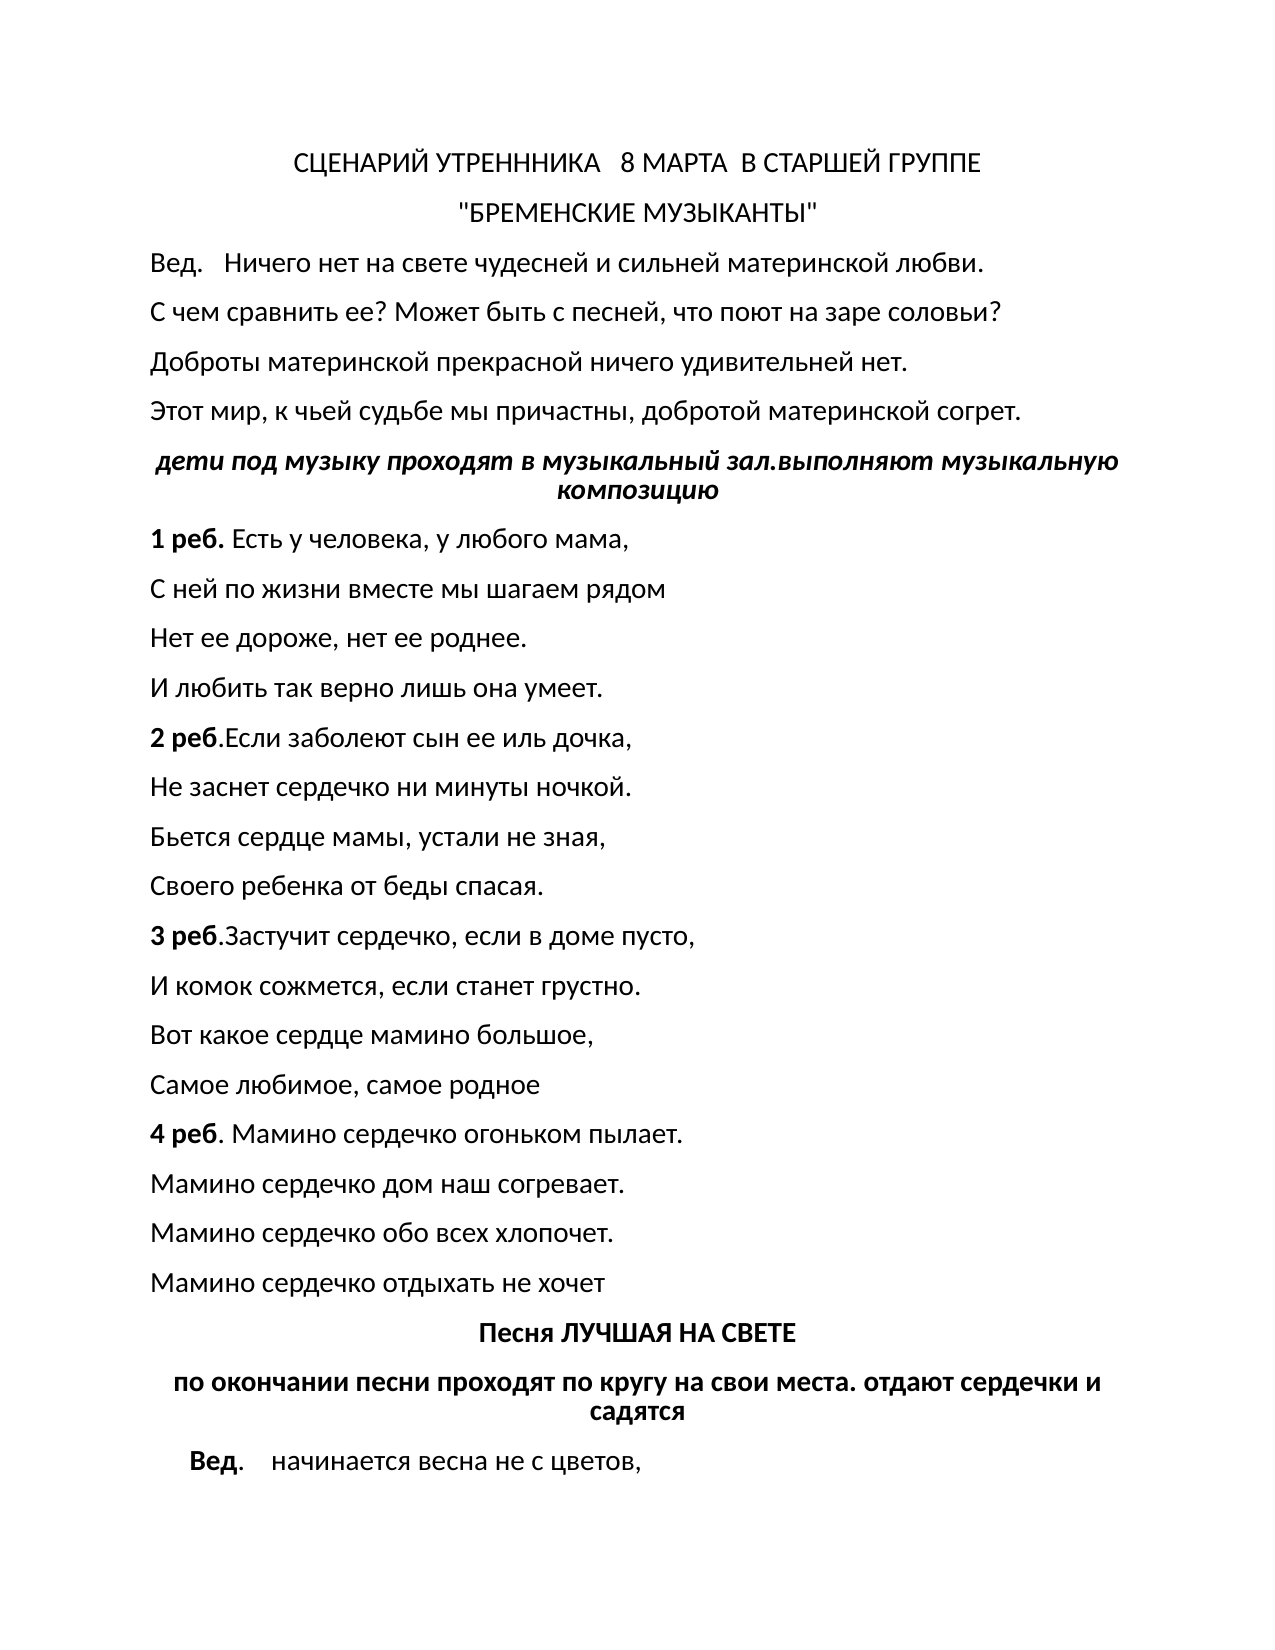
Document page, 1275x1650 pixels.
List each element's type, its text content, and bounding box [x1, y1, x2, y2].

text С ней по жизни вместе мы шагаем рядом [150, 575, 1125, 604]
text 4 реб. Мамино сердечко огоньком пылает. [150, 1121, 1125, 1149]
text Мамино сердечко обо всех хлопочет. [150, 1220, 1125, 1249]
text Мамино сердечко дом наш согревает. [150, 1170, 1125, 1199]
text 3 реб.Застучит сердечко, если в доме пусто, [150, 922, 1125, 951]
text Вед. начинается весна не с цветов, [150, 1447, 1125, 1476]
text Не заснет сердечко ни минуты ночкой. [150, 774, 1125, 802]
text Песня ЛУЧШАЯ НА СВЕТЕ [150, 1319, 1125, 1348]
text Вед. Ничего нет на свете чудесней и сильней материнской любви. [150, 249, 1125, 278]
text Доброты материнской прекрасной ничего удивительней нет. [150, 348, 1125, 377]
text Самое любимое, самое родное [150, 1071, 1125, 1100]
text Мамино сердечко отдыхать не хочет [150, 1269, 1125, 1298]
text Этот мир, к чьей судьбе мы причастны, добротой материнской согрет. [150, 398, 1125, 427]
text И комок сожмется, если станет грустно. [150, 972, 1125, 1001]
text Бьется сердце мамы, устали не зная, [150, 823, 1125, 852]
text дети под музыку проходят в музыкальный зал.выполняют музыкальную композицию [150, 447, 1125, 505]
text по окончании песни проходят по кругу на свои места. отдают сердечки и садятся [150, 1369, 1125, 1426]
text Нет ее дороже, нет ее роднее. [150, 625, 1125, 654]
text "БРЕМЕНСКИЕ МУЗЫКАНТЫ" [150, 199, 1125, 228]
text 2 реб.Если заболеют сын ее иль дочка, [150, 724, 1125, 753]
text Вот какое сердце мамино большое, [150, 1022, 1125, 1050]
text Своего ребенка от беды спасая. [150, 873, 1125, 902]
text СЦЕНАРИЙ УТРЕНННИКА 8 МАРТА В СТАРШЕЙ ГРУППЕ [150, 150, 1125, 179]
text С чем сравнить ее? Может быть с песней, что поют на заре соловьи? [150, 299, 1125, 327]
text 1 реб. Есть у человека, у любого мама, [150, 526, 1125, 554]
text И любить так верно лишь она умеет. [150, 674, 1125, 703]
